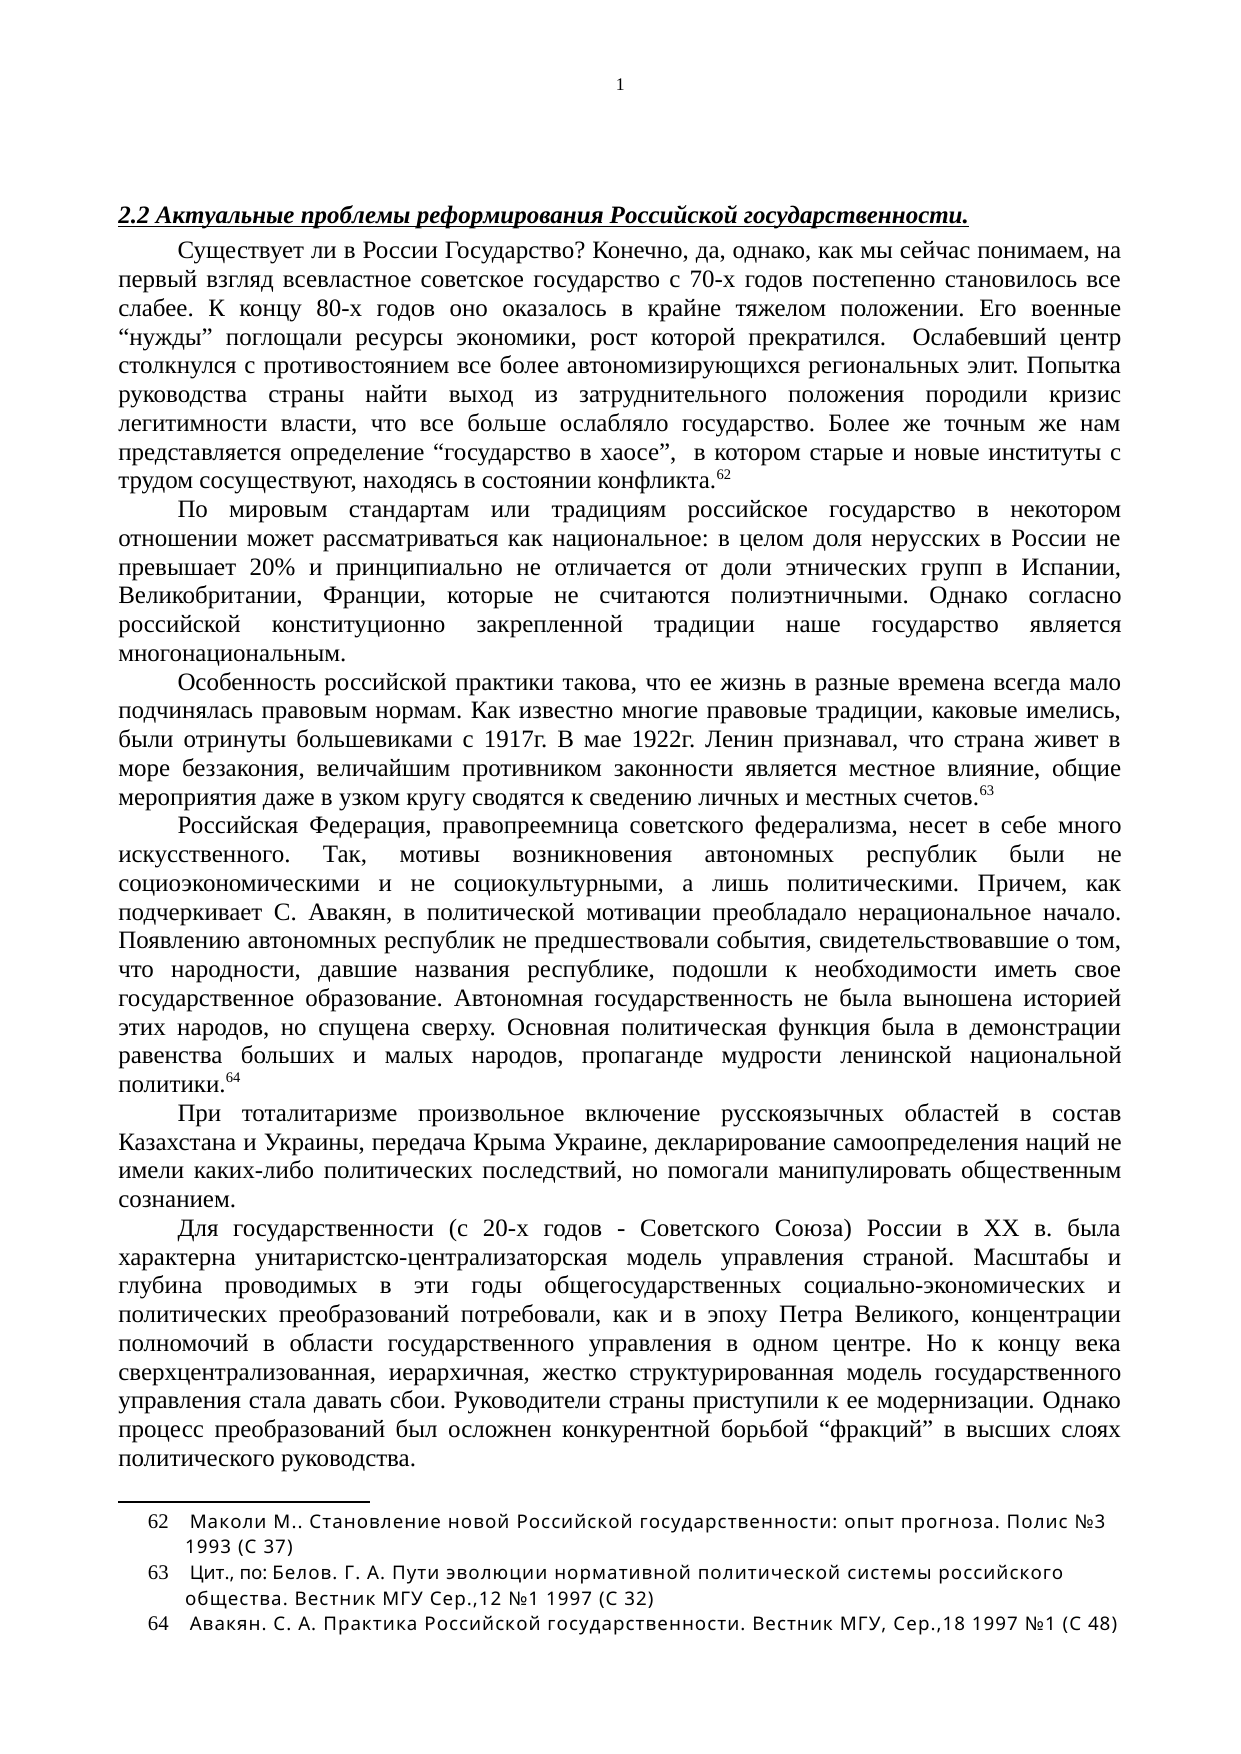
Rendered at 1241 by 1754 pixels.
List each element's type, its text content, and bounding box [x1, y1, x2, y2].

text По мировым стандартам или традициям российское государство в некотором отношении может рассматриваться как национальное: в целом доля нерусских в России не превышает 20% и принципиально не отличается от доли этнических групп в Испании, Великобритании, Франции, которые не считаются полиэтничными. Однако согласно российской конституционно закрепленной традиции наше государство является многонациональным. [118, 494, 1122, 667]
text Российская Федерация, правопреемница советского федерализма, несет в себе много искусственного. Так, мотивы возникновения автономных республик были не социоэкономическими и не социокультурными, а лишь политическими. Причем, как подчеркивает С. Авакян, в политической мотивации преобладало нерациональное начало. Появлению автономных республик не предшествовали события, свидетельствовавшие о том, что народности, давшие названия республике, подошли к необходимости иметь свое государственное образование. Автономная государственность не была выношена историей этих народов, но спущена сверху. Основная политическая функция была в демонстрации равенства больших и малых народов, пропаганде мудрости ленинской национальной политики. [118, 811, 1122, 1098]
text 2.2 Актуальные проблемы реформирования Российской государственности. [118, 201, 1122, 229]
text Для государственности (с 20-х годов - Советского Союза) России в XX в. была характерна унитаристско-централизаторская модель управления страной. Масштабы и глубина проводимых в эти годы общегосударственных социально-экономических и политических преобразований потребовали, как и в эпоху Петра Великого, концентрации полномочий в области государственного управления в одном центре. Но к концу века сверхцентрализованная, иерархичная, жестко структурированная модель государственного управления стала давать сбои. Руководители страны приступили к ее модернизации. Однако процесс преобразований был осложнен конкурентной борьбой “фракций” в высших слоях политического руководства. [118, 1213, 1122, 1472]
text Особенность российской практики такова, что ее жизнь в разные времена всегда мало подчинялась правовым нормам. Как известно многие правовые традиции, каковые имелись, были отринуты большевиками с 1917г. В мае 1922г. Ленин признавал, что страна живет в море беззакония, величайшим противником законности является местное влияние, общие мероприятия даже в узком кругу сводятся к сведению личных и местных счетов. [118, 667, 1122, 811]
text При тоталитаризме произвольное включение русскоязычных областей в состав Казахстана и Украины, передача Крыма Украине, декларирование самоопределения наций не имели каких-либо политических последствий, но помогали манипулировать общественным сознанием. [118, 1098, 1122, 1213]
text Существует ли в России Государство? Конечно, да, однако, как мы сейчас понимаем, на первый взгляд всевластное советское государство с 70-х годов постепенно становилось все слабее. К концу 80-х годов оно оказалось в крайне тяжелом положении. Его военные “нужды” поглощали ресурсы экономики, рост которой прекратился. Ослабевший центр столкнулся с противостоянием все более автономизирующихся региональных элит. Попытка руководства страны найти выход из затруднительного положения породили кризис легитимности власти, что все больше ослабляло государство. Более же точным же нам представляется определение “государство в хаосе”, в котором старые и новые институты с трудом сосуществуют, находясь в состоянии конфликта. [118, 236, 1122, 494]
